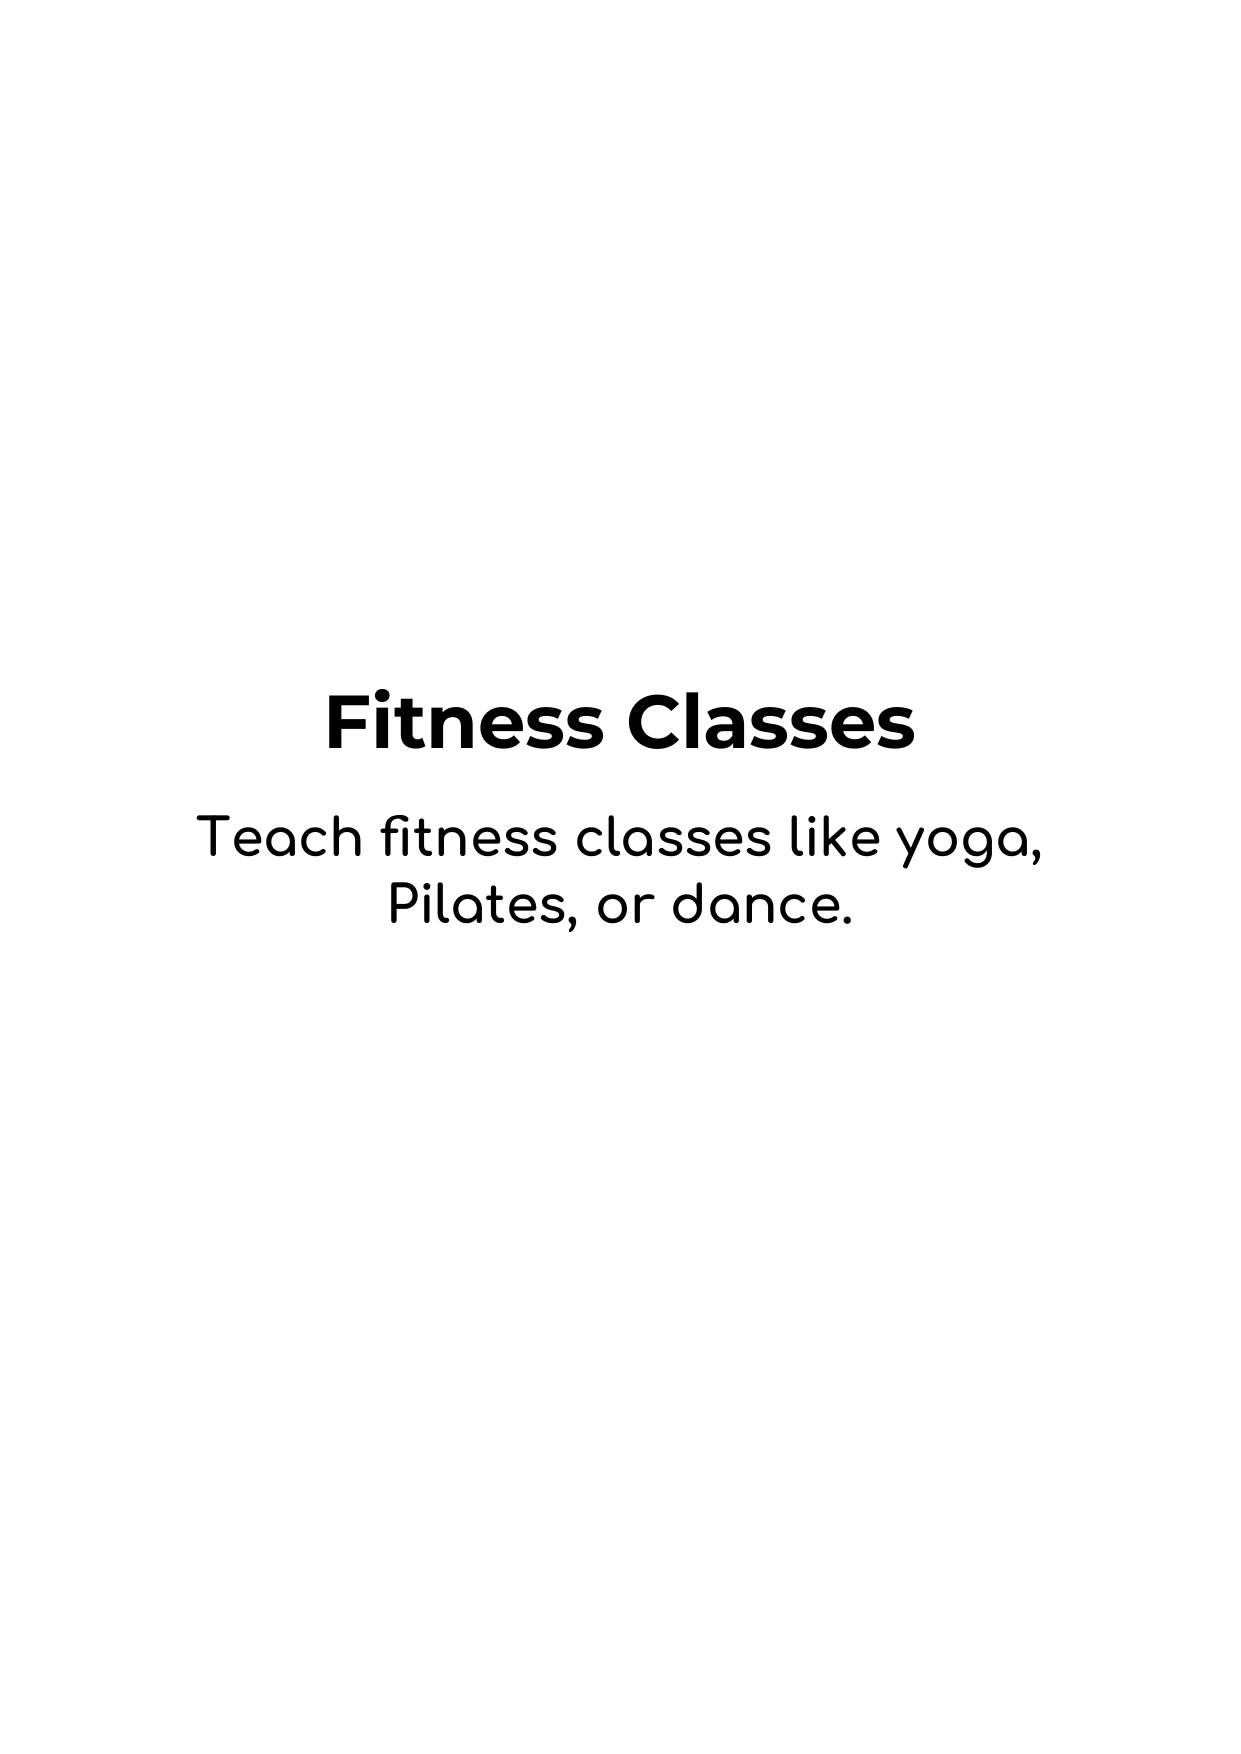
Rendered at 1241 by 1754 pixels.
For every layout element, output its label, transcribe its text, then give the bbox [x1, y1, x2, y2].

text Fitness Classes [150, 676, 1090, 767]
text Teach fitness classes like yoga, Pilates, or dance. [150, 811, 1090, 936]
